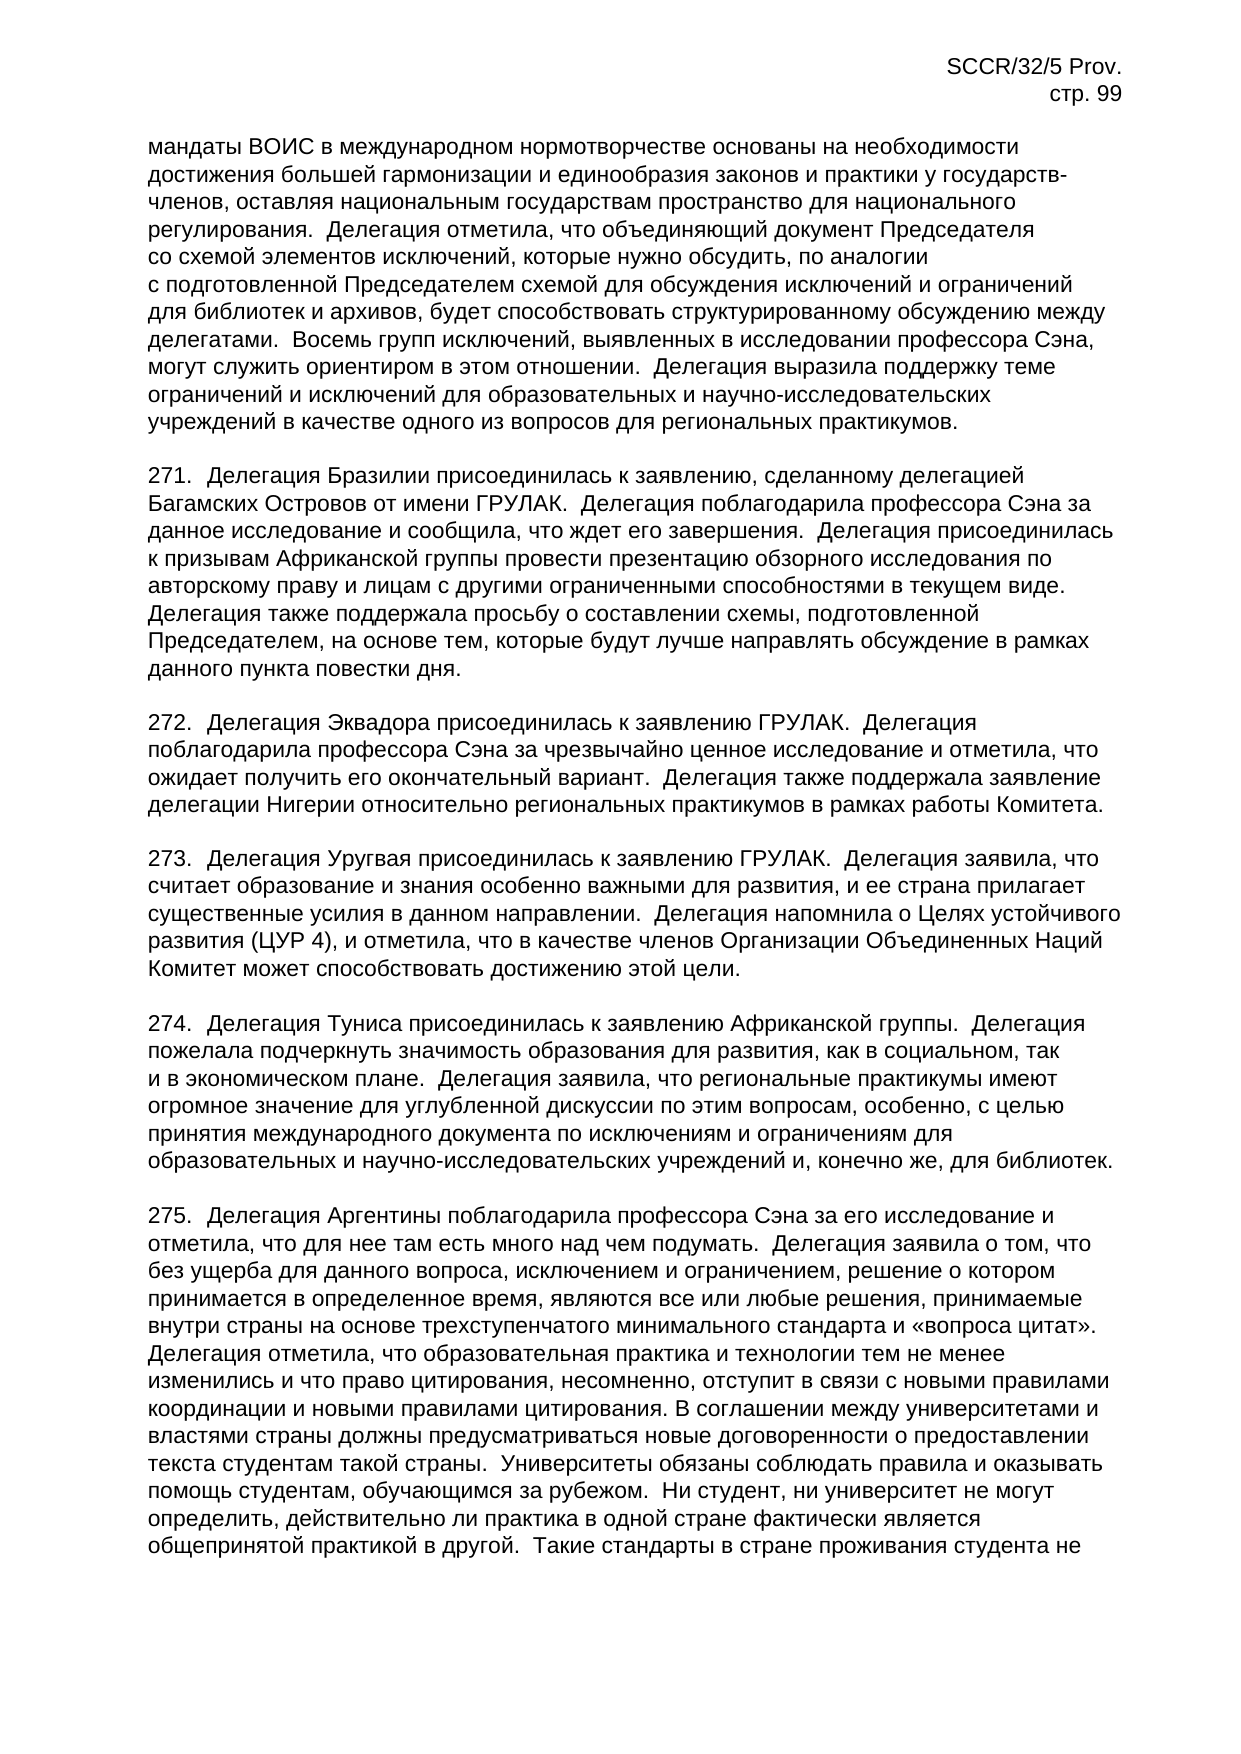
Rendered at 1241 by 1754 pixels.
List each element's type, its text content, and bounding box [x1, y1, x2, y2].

list Делегация Эквадора присоединилась к заявлению ГРУЛАК. Делегация поблагодарила профессора Сэна за чрезвычайно ценное исследование и отметила, что ожидает получить его окончательный вариант. Делегация также поддержала заявление делегации Нигерии относительно региональных практикумов в рамках работы Комитета. [148, 707, 1122, 817]
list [148, 132, 1122, 435]
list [148, 1201, 1122, 1559]
list Делегация Бразилии присоединилась к заявлению, сделанному делегацией Багамских Островов от имени ГРУЛАК. Делегация поблагодарила профессора Сэна за данное исследование и сообщила, что ждет его завершения. Делегация присоединилась к призывам Африканской группы провести презентацию обзорного исследования по авторскому праву и лицам с другими ограниченными способностями в текущем виде. Делегация также поддержала просьбу о составлении схемы, подготовленной Председателем, на основе тем, которые будут лучше направлять обсуждение в рамках данного пункта повестки дня. [148, 461, 1122, 681]
list Делегация Туниса присоединилась к заявлению Африканской группы. Делегация пожелала подчеркнуть значимость образования для развития, как в социальном, так и в экономическом плане. Делегация заявила, что региональные практикумы имеют огромное значение для углубленной дискуссии по этим вопросам, особенно, с целью принятия международного документа по исключениям и ограничениям для образовательных и научно-исследовательских учреждений и, конечно же, для библиотек. [148, 1009, 1122, 1174]
list Делегация Уругвая присоединилась к заявлению ГРУЛАК. Делегация заявила, что считает образование и знания особенно важными для развития, и ее страна прилагает существенные усилия в данном направлении. Делегация напомнила о Целях устойчивого развития (ЦУР 4), и отметила, что в качестве членов Организации Объединенных Наций Комитет может способствовать достижению этой цели. [148, 844, 1122, 981]
